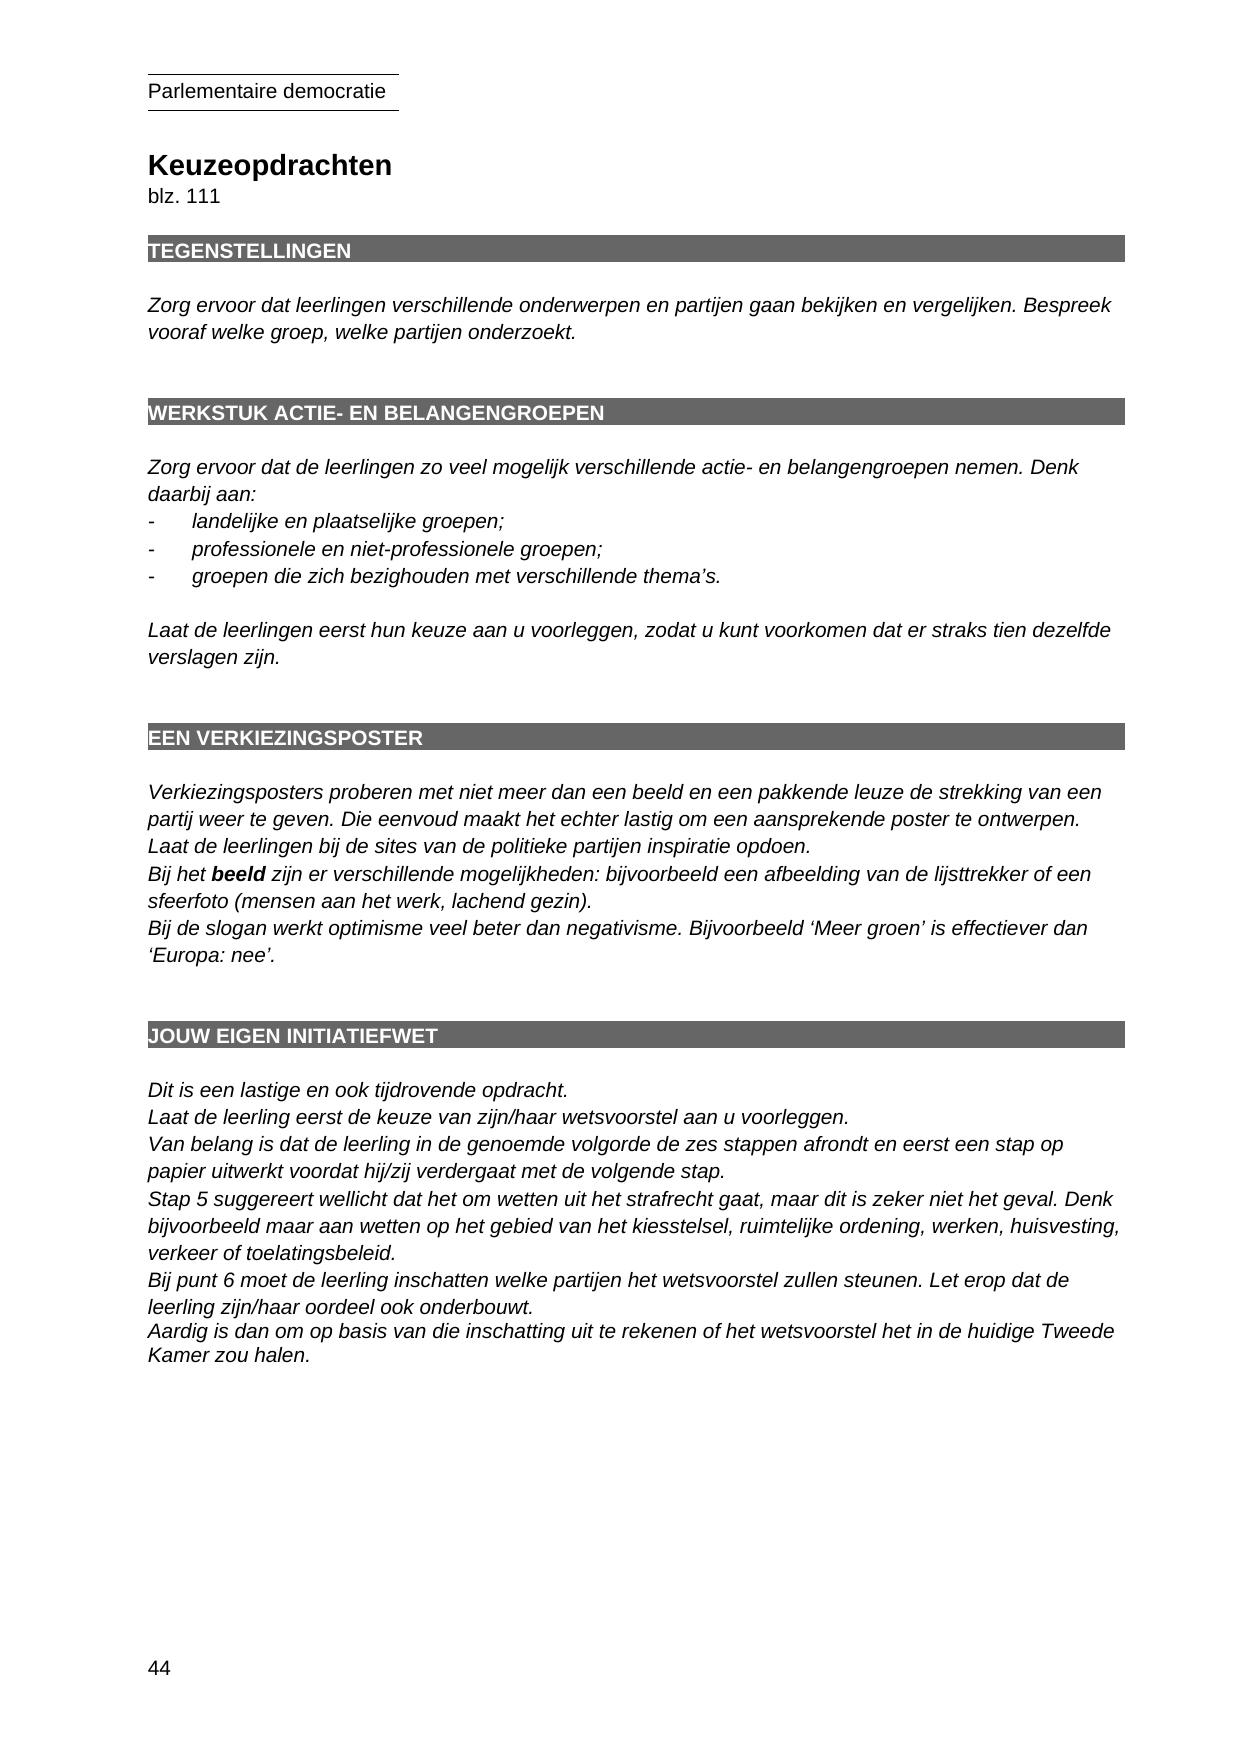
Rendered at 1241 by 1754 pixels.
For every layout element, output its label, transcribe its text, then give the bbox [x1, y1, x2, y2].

text EEN VERKIEZINGSPOSTER [148, 723, 1125, 750]
text Laat de leerling eerst de keuze van zijn/haar wetsvoorstel aan u voorleggen. [148, 1102, 1125, 1129]
text - landelijke en plaatselijke groepen; [148, 506, 1125, 533]
text Laat de leerlingen bij de sites van de politieke partijen inspiratie opdoen. [148, 831, 1125, 858]
text Bij punt 6 moet de leerling inschatten welke partijen het wetsvoorstel zullen steunen. Let erop dat de leerling zijn/haar oordeel ook onderbouwt. [148, 1264, 1125, 1319]
text Laat de leerlingen eerst hun keuze aan u voorleggen, zodat u kunt voorkomen dat er straks tien dezelfde verslagen zijn. [148, 614, 1125, 669]
text Verkiezingsposters proberen met niet meer dan een beeld en een pakkende leuze de strekking van een partij weer te geven. Die eenvoud maakt het echter lastig om een aansprekende poster te ontwerpen. [148, 777, 1125, 831]
text Zorg ervoor dat de leerlingen zo veel mogelijk verschillende actie- en belangengroepen nemen. Denk daarbij aan: [148, 452, 1125, 506]
text - professionele en niet-professionele groepen; [148, 533, 1125, 560]
text jouw eigen initiatiefwet [148, 1021, 1125, 1048]
subtitle Keuzeopdrachten [148, 148, 1125, 181]
text Aardig is dan om op basis van die inschatting uit te rekenen of het wetsvoorstel het in de huidige Tweede Kamer zou halen. [148, 1319, 1125, 1367]
text blz. 111 [148, 181, 1125, 208]
text Zorg ervoor dat leerlingen verschillende onderwerpen en partijen gaan bekijken en vergelijken. Bespreek vooraf welke groep, welke partijen onderzoekt. [148, 289, 1125, 344]
text Bij de slogan werkt optimisme veel beter dan negativisme. Bijvoorbeeld ‘Meer groen’ is effectiever dan ‘Europa: nee’. [148, 912, 1125, 967]
text TEGENSTELLINGEN [148, 235, 1125, 262]
text Stap 5 suggereert wellicht dat het om wetten uit het strafrecht gaat, maar dit is zeker niet het geval. Denk bijvoorbeeld maar aan wetten op het gebied van het kiesstelsel, ruimtelijke ordening, werken, huisvesting, verkeer of toelatingsbeleid. [148, 1183, 1125, 1264]
text - groepen die zich bezighouden met verschillende thema’s. [148, 560, 1125, 587]
text Bij het beeld zijn er verschillende mogelijkheden: bijvoorbeeld een afbeelding van de lijsttrekker of een sfeerfoto (mensen aan het werk, lachend gezin). [148, 858, 1125, 912]
text Dit is een lastige en ook tijdrovende opdracht. [148, 1075, 1125, 1102]
text Van belang is dat de leerling in de genoemde volgorde de zes stappen afrondt en eerst een stap op papier uitwerkt voordat hij/zij verdergaat met de volgende stap. [148, 1129, 1125, 1183]
text werkstuk ACTIE- EN BELANGENgroepen [148, 398, 1125, 425]
